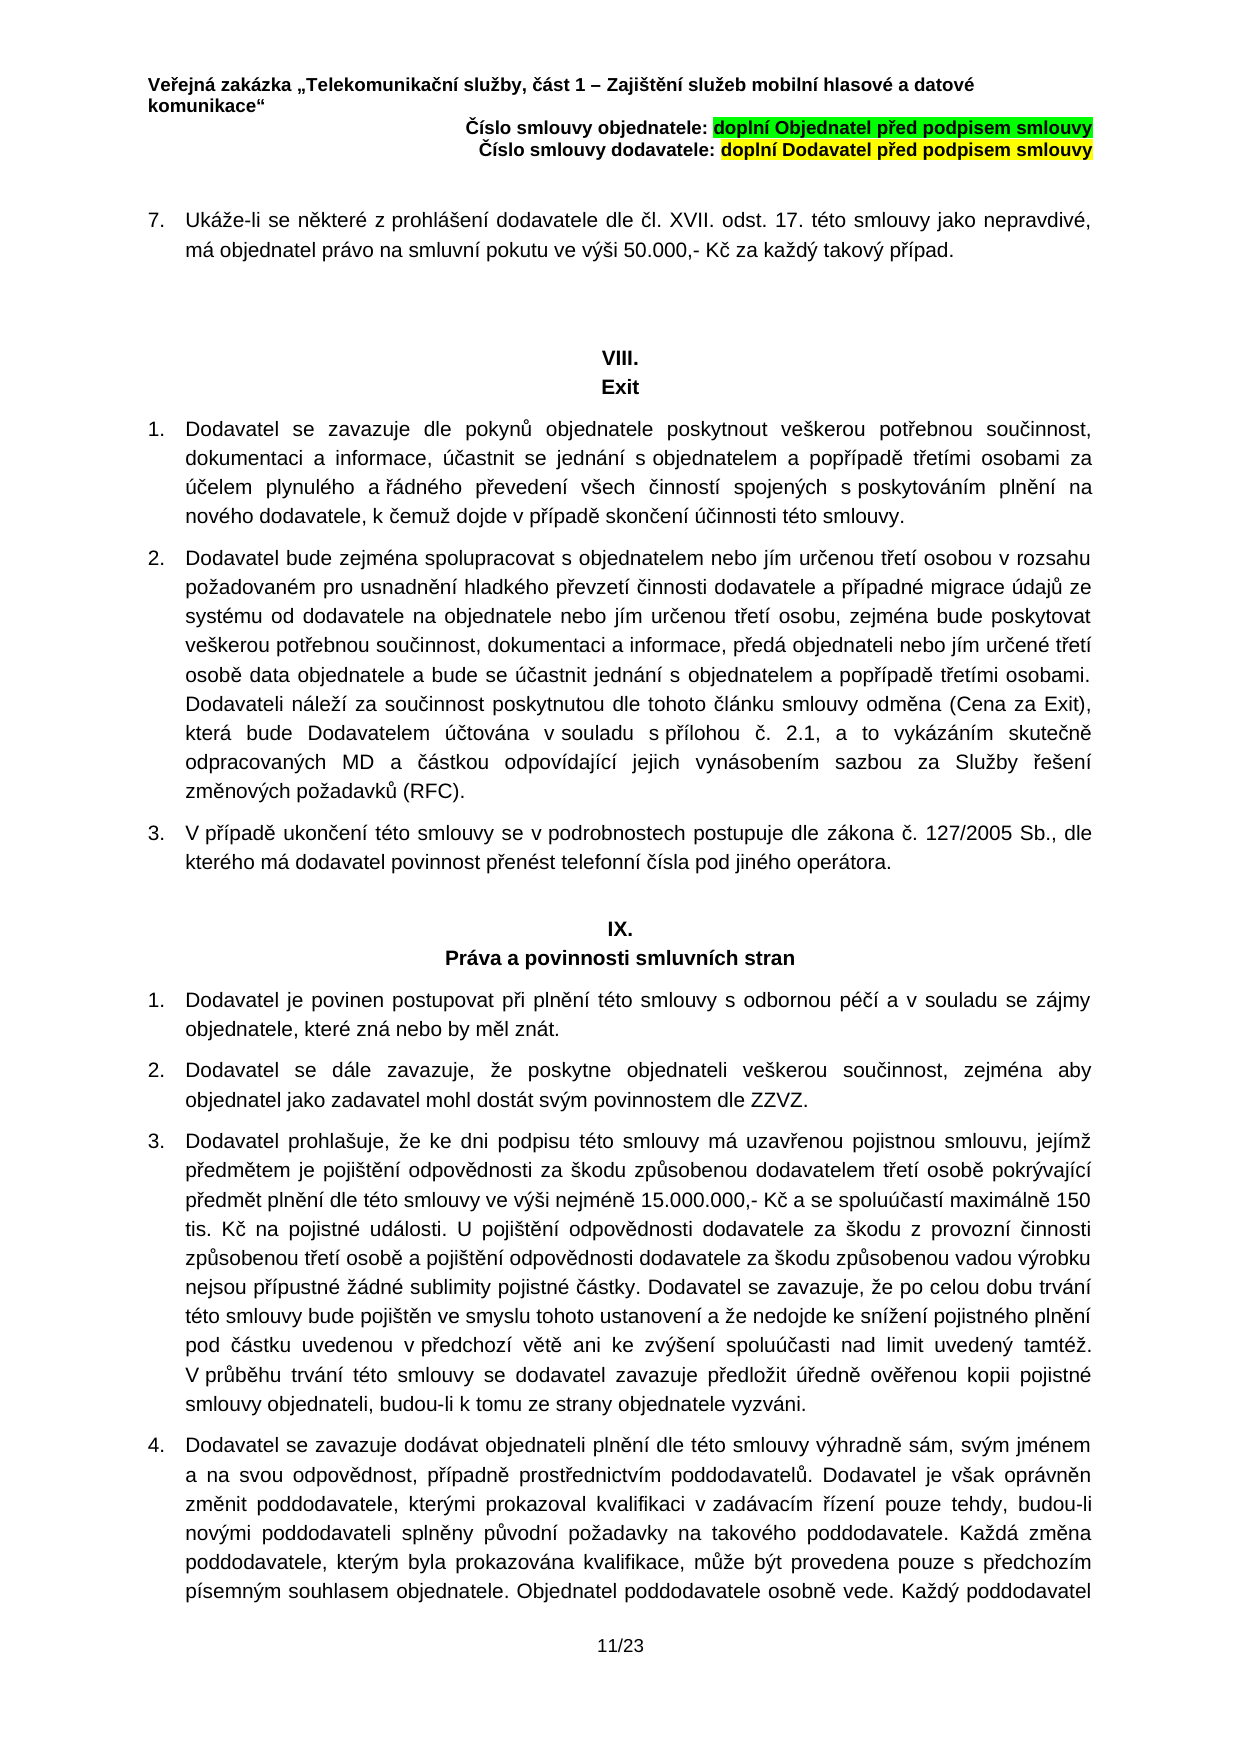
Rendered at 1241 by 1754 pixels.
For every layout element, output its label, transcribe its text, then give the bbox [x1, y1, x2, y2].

list Dodavatel se dále zavazuje, že poskytne objednateli veškerou součinnost, zejména aby objednatel jako zadavatel mohl dostát svým povinnostem dle ZZVZ. [148, 1053, 1093, 1111]
list V případě ukončení této smlouvy se v podrobnostech postupuje dle zákona č. 127/2005 Sb., dle kterého má dodavatel povinnost přenést telefonní čísla pod jiného operátora. [148, 816, 1093, 874]
list Ukáže-li se některé z prohlášení dodavatele dle čl. XVII. odst. 17. této smlouvy jako nepravdivé, má objednatel právo na smluvní pokutu ve výši 50.000,- Kč za každý takový případ. [148, 203, 1093, 261]
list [148, 1428, 1093, 1603]
text IX. [148, 911, 1093, 941]
text Práva a povinnosti smluvních stran [148, 941, 1093, 970]
list Dodavatel se zavazuje dle pokynů objednatele poskytnout veškerou potřebnou součinnost, dokumentaci a informace, účastnit se jednání s objednatelem a popřípadě třetími osobami za účelem plynulého a řádného převedení všech činností spojených s poskytováním plnění na nového dodavatele, k čemuž dojde v případě skončení účinnosti této smlouvy. [148, 411, 1093, 528]
list Dodavatel bude zejména spolupracovat s objednatelem nebo jím určenou třetí osobou v rozsahu požadovaném pro usnadnění hladkého převzetí činnosti dodavatele a případné migrace údajů ze systému od dodavatele na objednatele nebo jím určenou třetí osobu, zejména bude poskytovat veškerou potřebnou součinnost, dokumentaci a informace, předá objednateli nebo jím určené třetí osobě data objednatele a bude se účastnit jednání s objednatelem a popřípadě třetími osobami. Dodavateli náleží za součinnost poskytnutou dle tohoto článku smlouvy odměna (Cena za Exit), která bude Dodavatelem účtována v souladu s přílohou č. 2.1, a to vykázáním skutečně odpracovaných MD a částkou odpovídající jejich vynásobením sazbou za Služby řešení změnových požadavků (RFC). [148, 541, 1093, 803]
list Dodavatel je povinen postupovat při plnění této smlouvy s odbornou péčí a v souladu se zájmy objednatele, které zná nebo by měl znát. [148, 982, 1093, 1041]
text Exit [148, 370, 1093, 399]
list Dodavatel prohlašuje, že ke dni podpisu této smlouvy má uzavřenou pojistnou smlouvu, jejímž předmětem je pojištění odpovědnosti za škodu způsobenou dodavatelem třetí osobě pokrývající předmět plnění dle této smlouvy ve výši nejméně 15.000.000,- Kč a se spoluúčastí maximálně 150 tis. Kč na pojistné události. U pojištění odpovědnosti dodavatele za škodu z provozní činnosti způsobenou třetí osobě a pojištění odpovědnosti dodavatele za škodu způsobenou vadou výrobku nejsou přípustné žádné sublimity pojistné částky. Dodavatel se zavazuje, že po celou dobu trvání této smlouvy bude pojištěn ve smyslu tohoto ustanovení a že nedojde ke snížení pojistného plnění pod částku uvedenou v předchozí větě ani ke zvýšení spoluúčasti nad limit uvedený tamtéž. V průběhu trvání této smlouvy se dodavatel zavazuje předložit úředně ověřenou kopii pojistné smlouvy objednateli, budou-li k tomu ze strany objednatele vyzváni. [148, 1124, 1093, 1416]
text VIII. [148, 341, 1093, 370]
